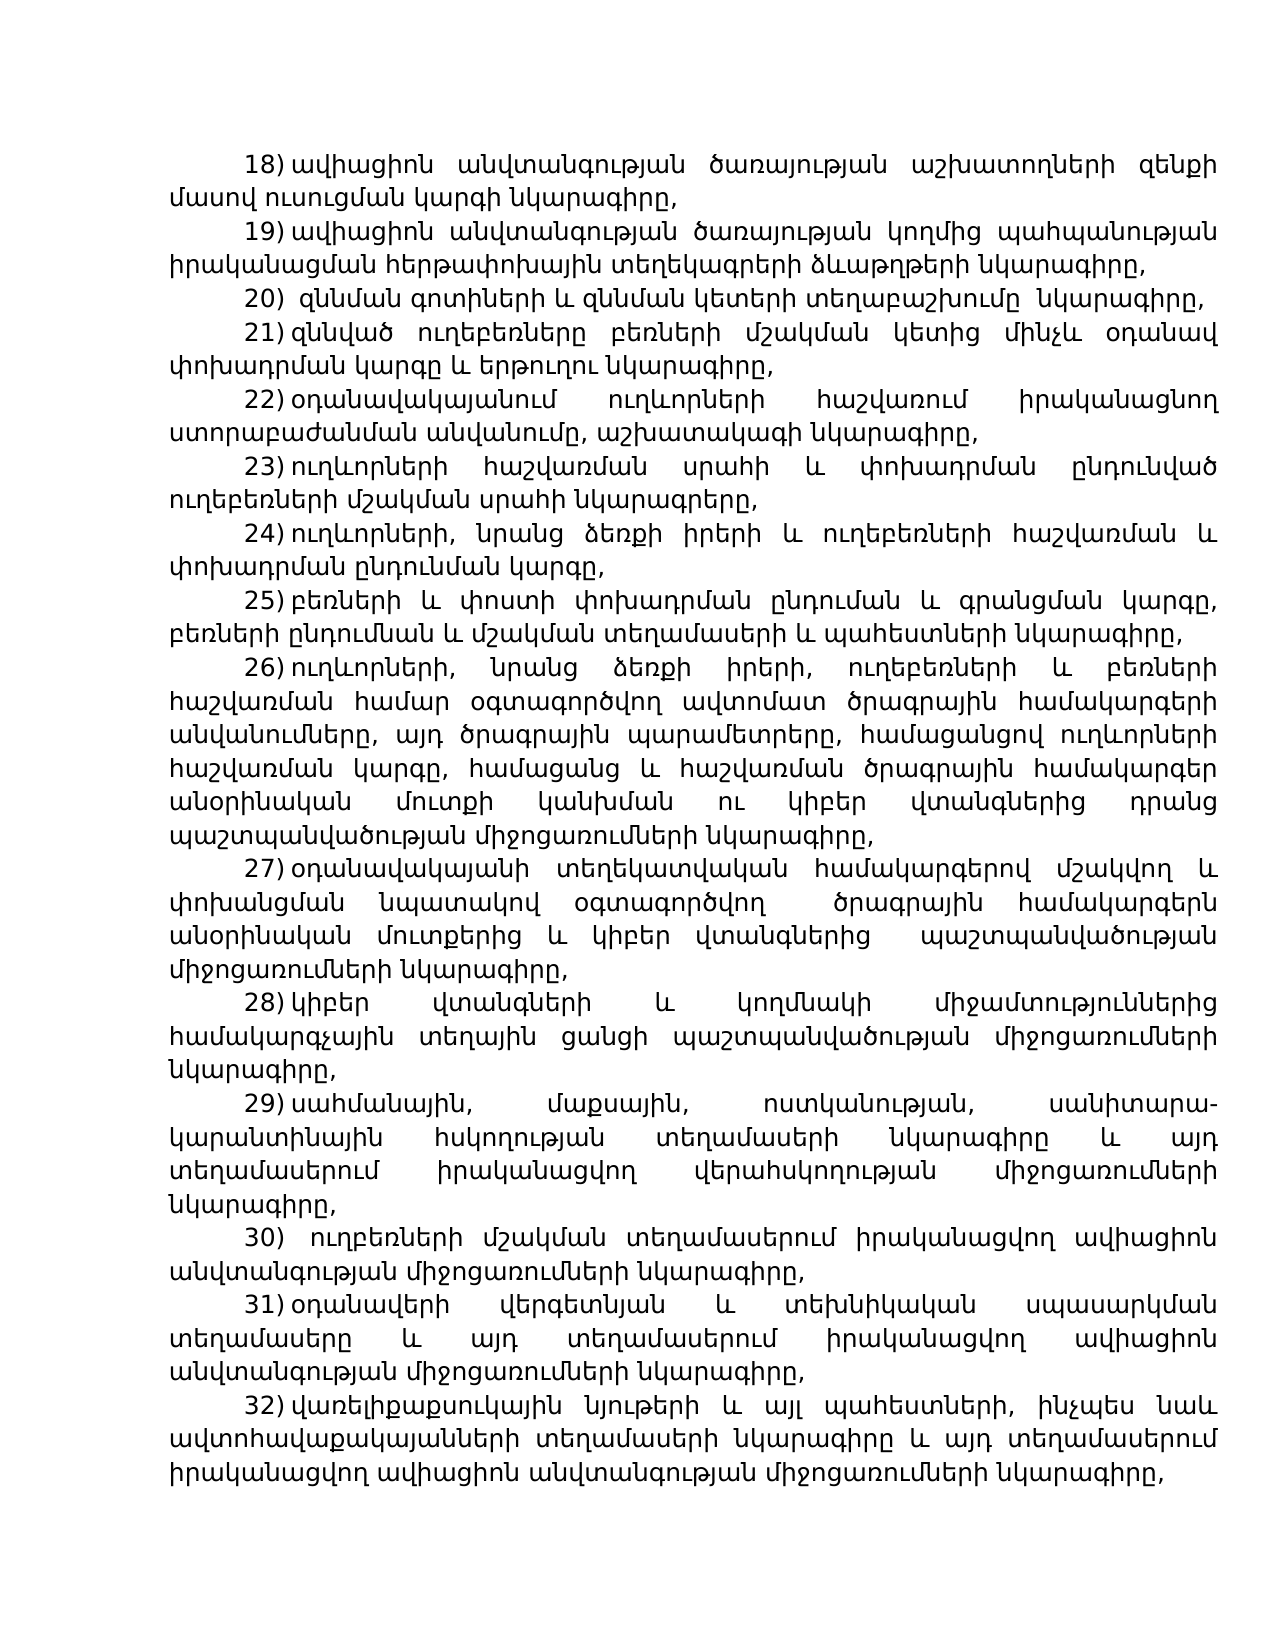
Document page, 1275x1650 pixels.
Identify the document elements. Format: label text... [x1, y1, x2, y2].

list ուղևորների, նրանց ձեռքի իրերի, ուղեբեռների և բեռների հաշվառման համար օգտագործվող ավտոմատ ծրագրային համակարգերի անվանումները, այդ ծրագրային պարամետրերը, համացանցով ուղևորների հաշվառման կարգը, համացանց և հաշվառման ծրագրային համակարգեր անօրինական մուտքի կանխման ու կիբեր վտանգներից դրանց պաշտպանվածության միջոցառումների նկարագիրը, [169, 653, 1219, 850]
list ուղևորների հաշվառման սրահի և փոխադրման ընդունված ուղեբեռների մշակման սրահի նկարագրերը, [169, 452, 1219, 514]
list զննված ուղեբեռները բեռների մշակման կետից մինչև օդանավ փոխադրման կարգը և երթուղու նկարագիրը, [169, 318, 1219, 380]
list օդանավերի վերգետնյան և տեխնիկական սպասարկման տեղամասերը և այդ տեղամասերում իրականացվող ավիացիոն անվտանգության միջոցառումների նկարագիրը, [169, 1290, 1219, 1387]
list օդանավակայանում ուղևորների հաշվառում իրականացնող ստորաբաժանման անվանումը, աշխատակագի նկարագիրը, [169, 385, 1219, 447]
list զննման գոտիների և զննման կետերի տեղաբաշխումը նկարագիրը, [169, 284, 1219, 313]
list ավիացիոն անվտանգության ծառայության կողմից պահպանության իրականացման հերթափոխային տեղեկագրերի ձևաթղթերի նկարագիրը, [169, 217, 1219, 280]
list օդանավակայանի տեղեկատվական համակարգերով մշակվող և փոխանցման նպատակով օգտագործվող ծրագրային համակարգերն անօրինական մուտքերից և կիբեր վտանգներից պաշտպանվածության միջոցառումների նկարագիրը, [169, 854, 1219, 984]
list կիբեր վտանգների և կողմնակի միջամտություններից համակարգչային տեղային ցանցի պաշտպանվածության միջոցառումների նկարագիրը, [169, 988, 1219, 1085]
list վառելիքաքսուկային նյութերի և այլ պահեստների, ինչպես նաև ավտոհավաքակայանների տեղամասերի նկարագիրը և այդ տեղամասերում իրականացվող ավիացիոն անվտանգության միջոցառումների նկարագիրը, [169, 1391, 1219, 1487]
list սահմանային, մաքսային, ոստկանության, սանիտարա-կարանտինային հսկողության տեղամասերի նկարագիրը և այդ տեղամասերում իրականացվող վերահսկողության միջոցառումների նկարագիրը, [169, 1089, 1219, 1219]
list ավիացիոն անվտանգության ծառայության աշխատողների զենքի մասով ուսուցման կարգի նկարագիրը, [169, 150, 1219, 213]
list ուղևորների, նրանց ձեռքի իրերի և ուղեբեռների հաշվառման և փոխադրման ընդունման կարգը, [169, 519, 1219, 582]
list բեռների և փոստի փոխադրման ընդուման և գրանցման կարգը, բեռների ընդումնան և մշակման տեղամասերի և պահեստների նկարագիրը, [169, 586, 1219, 649]
list ուղբեռների մշակման տեղամասերում իրականացվող ավիացիոն անվտանգության միջոցառումների նկարագիրը, [169, 1223, 1219, 1286]
